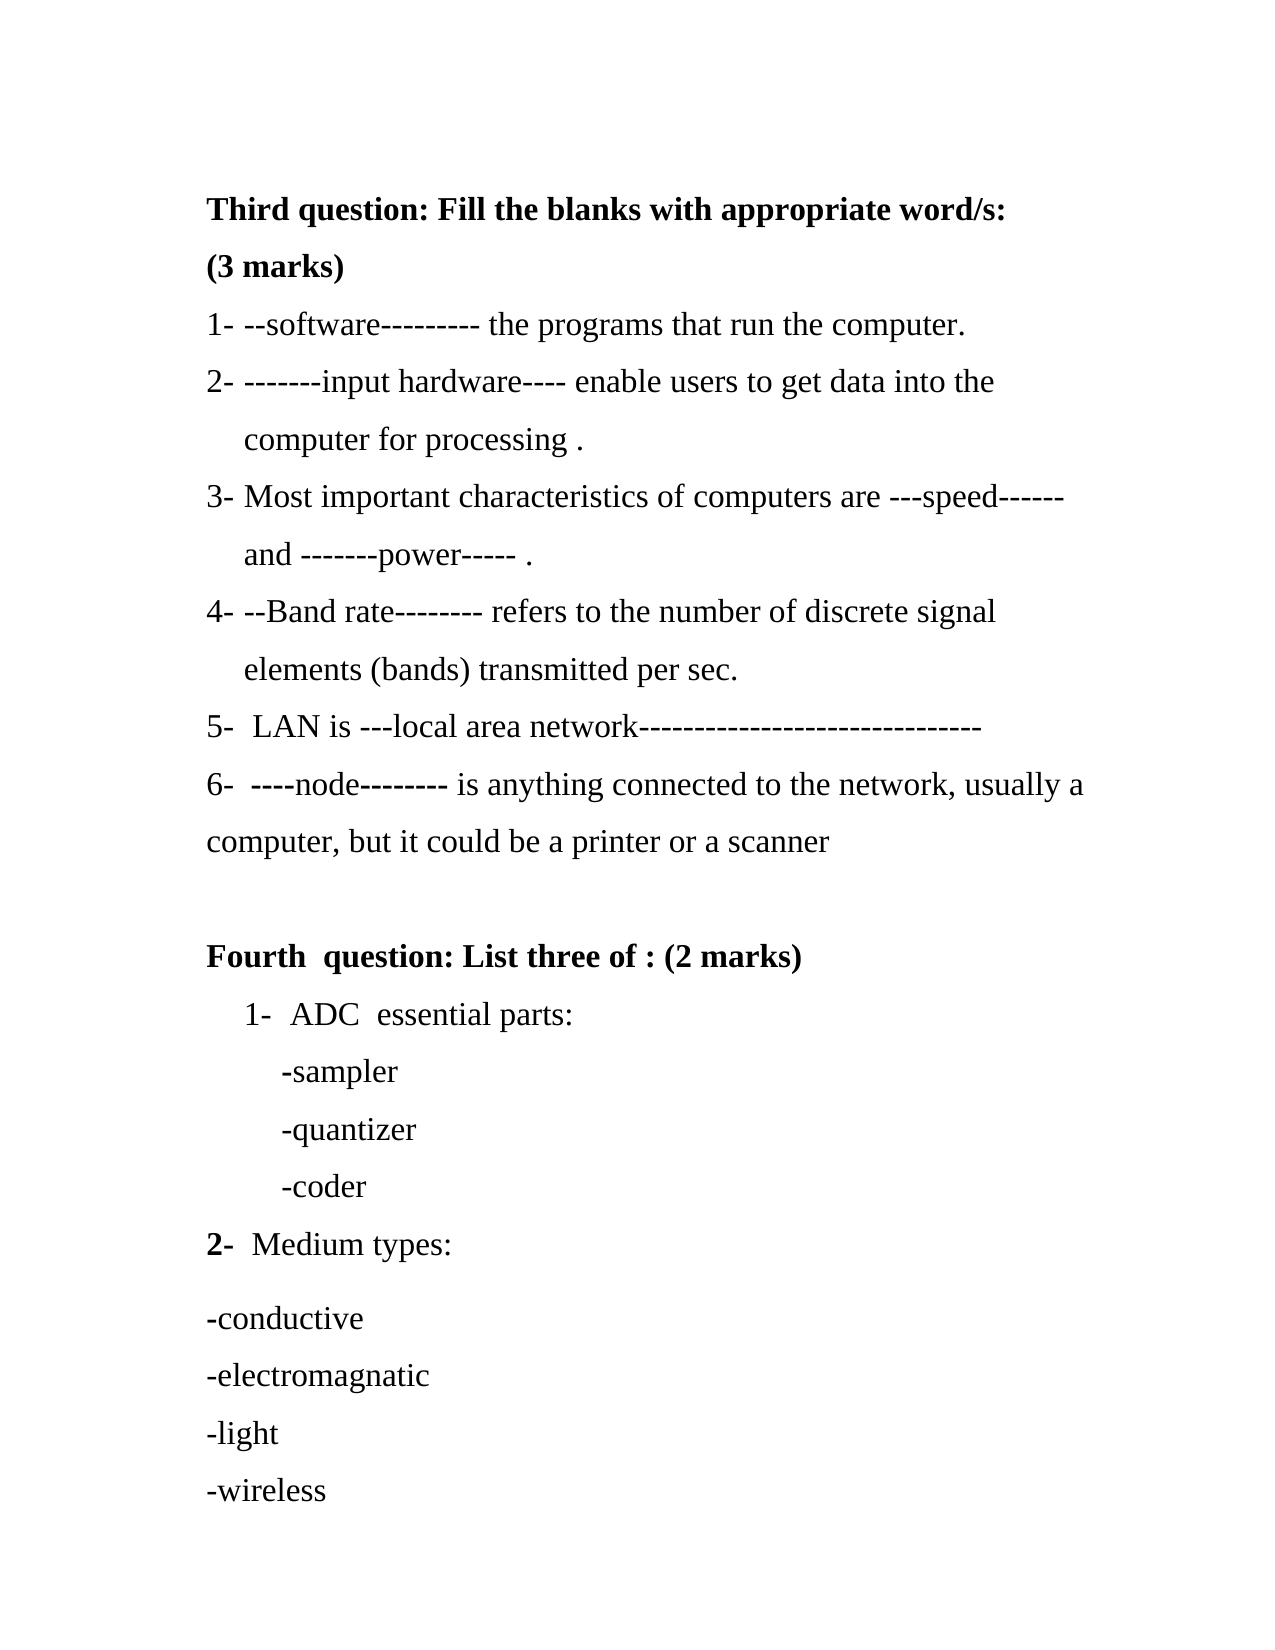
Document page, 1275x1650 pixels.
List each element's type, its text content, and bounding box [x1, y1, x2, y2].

list -------input hardware---- enable users to get data into the computer for processing . [206, 361, 1087, 457]
text -conductive [206, 1298, 1087, 1336]
text Fourth question: List three of : (2 marks) [206, 936, 1087, 974]
text -light [206, 1413, 1087, 1451]
list -coder [281, 1166, 1087, 1204]
list -quantizer [281, 1109, 1087, 1147]
list --software--------- the programs that run the computer. [206, 304, 1087, 342]
list --Band rate-------- refers to the number of discrete signal elements (bands) transmitted per sec. [206, 591, 1087, 687]
text -electromagnatic [206, 1356, 1087, 1394]
list -sampler [281, 1051, 1087, 1089]
text (3 marks) [206, 246, 1087, 284]
text 6- ----node-------- is anything connected to the network, usually a computer, but it could be a printer or a scanner [206, 764, 1087, 859]
list ADC essential parts: [244, 994, 1087, 1032]
list LAN is ---local area network------------------------------- [206, 706, 1087, 744]
text -wireless [206, 1471, 1087, 1509]
text Third question: Fill the blanks with appropriate word/s: [206, 189, 1087, 227]
text 2- Medium types: [206, 1224, 1087, 1262]
list Most important characteristics of computers are ---speed------ and -------power----- . [206, 476, 1087, 572]
